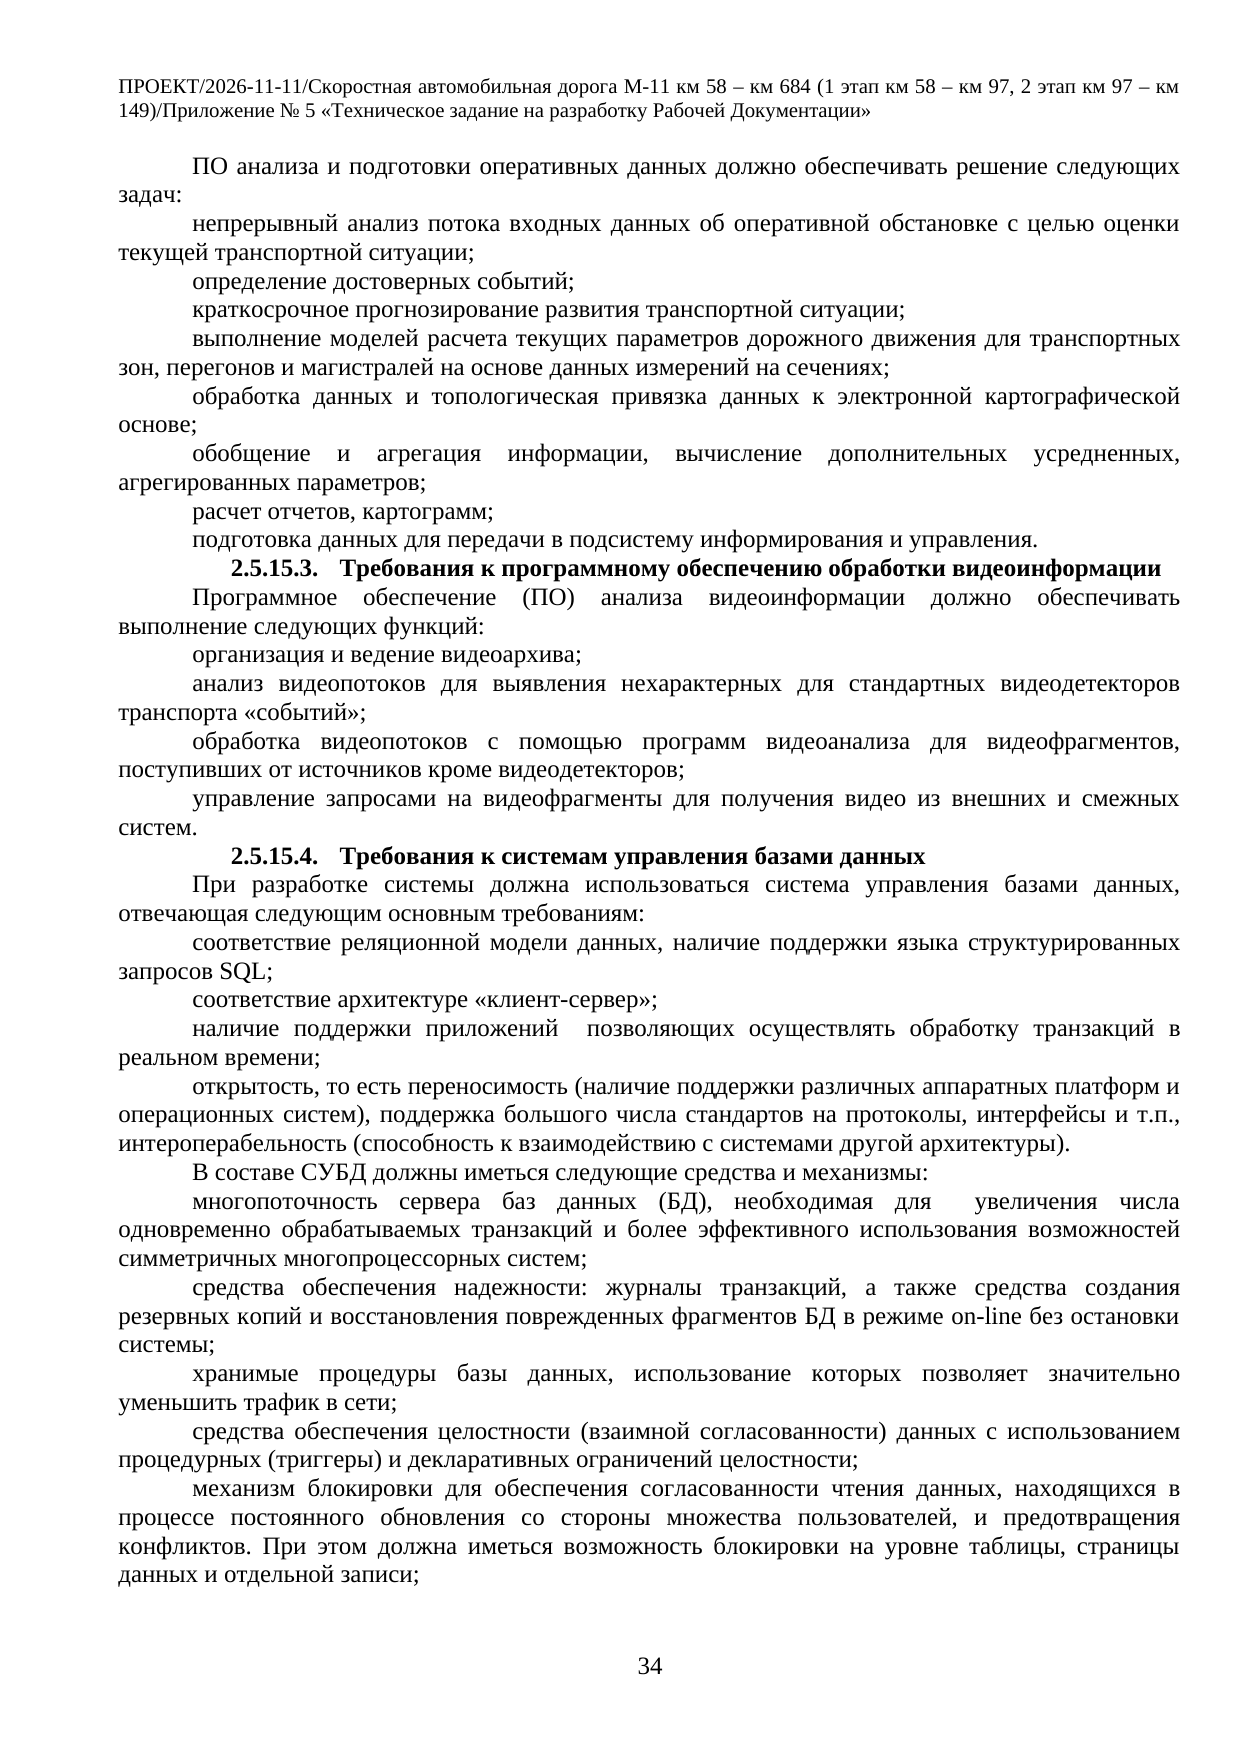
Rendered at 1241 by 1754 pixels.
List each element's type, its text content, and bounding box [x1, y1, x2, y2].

text Программное обеспечение (ПО) анализа видеоинформации должно обеспечивать выполнение следующих функций: [118, 582, 1181, 639]
text расчет отчетов, картограмм; [118, 496, 1181, 524]
text средства обеспечения надежности: журналы транзакций, а также средства создания резервных копий и восстановления поврежденных фрагментов БД в режиме on-line без остановки системы; [118, 1272, 1181, 1358]
text выполнение моделей расчета текущих параметров дорожного движения для транспортных зон, перегонов и магистралей на основе данных измерений на сечениях; [118, 323, 1181, 381]
text анализ видеопотоков для выявления нехарактерных для стандартных видеодетекторов транспорта «событий»; [118, 668, 1181, 726]
text организация и ведение видеоархива; [118, 639, 1181, 668]
text хранимые процедуры базы данных, использование которых позволяет значительно уменьшить трафик в сети; [118, 1358, 1181, 1416]
text многопоточность сервера баз данных (БД), необходимая для увеличения числа одновременно обрабатываемых транзакций и более эффективного использования возможностей симметричных многопроцессорных систем; [118, 1186, 1181, 1272]
text определение достоверных событий; [118, 266, 1181, 294]
text наличие поддержки приложений позволяющих осуществлять обработку транзакций в реальном времени; [118, 1013, 1181, 1071]
text краткосрочное прогнозирование развития транспортной ситуации; [118, 294, 1181, 323]
text В составе СУБД должны иметься следующие средства и механизмы: [118, 1157, 1181, 1186]
text управление запросами на видеофрагменты для получения видео из внешних и смежных систем. [118, 783, 1181, 841]
text соответствие реляционной модели данных, наличие поддержки языка структурированных запросов SQL; [118, 927, 1181, 984]
list Требования к системам управления базами данных [231, 841, 1181, 869]
text подготовка данных для передачи в подсистему информирования и управления. [118, 524, 1181, 553]
list Требования к программному обеспечению обработки видеоинформации [231, 553, 1181, 582]
text обработка данных и топологическая привязка данных к электронной картографической основе; [118, 381, 1181, 438]
text обобщение и агрегация информации, вычисление дополнительных усредненных, агрегированных параметров; [118, 438, 1181, 496]
text При разработке системы должна использоваться система управления базами данных, отвечающая следующим основным требованиям: [118, 869, 1181, 927]
text ПО анализа и подготовки оперативных данных должно обеспечивать решение следующих задач: [118, 151, 1181, 208]
text непрерывный анализ потока входных данных об оперативной обстановке с целью оценки текущей транспортной ситуации; [118, 208, 1181, 266]
text механизм блокировки для обеспечения согласованности чтения данных, находящихся в процессе постоянного обновления со стороны множества пользователей, и предотвращения конфликтов. При этом должна иметься возможность блокировки на уровне таблицы, страницы данных и отдельной записи; [118, 1473, 1181, 1588]
text открытость, то есть переносимость (наличие поддержки различных аппаратных платформ и операционных систем), поддержка большого числа стандартов на протоколы, интерфейсы и т.п., интероперабельность (способность к взаимодействию с системами другой архитектуры). [118, 1071, 1181, 1157]
text обработка видеопотоков с помощью программ видеоанализа для видеофрагментов, поступивших от источников кроме видеодетекторов; [118, 726, 1181, 783]
text соответствие архитектуре «клиент-сервер»; [118, 984, 1181, 1013]
text средства обеспечения целостности (взаимной согласованности) данных с использованием процедурных (триггеры) и декларативных ограничений целостности; [118, 1416, 1181, 1473]
